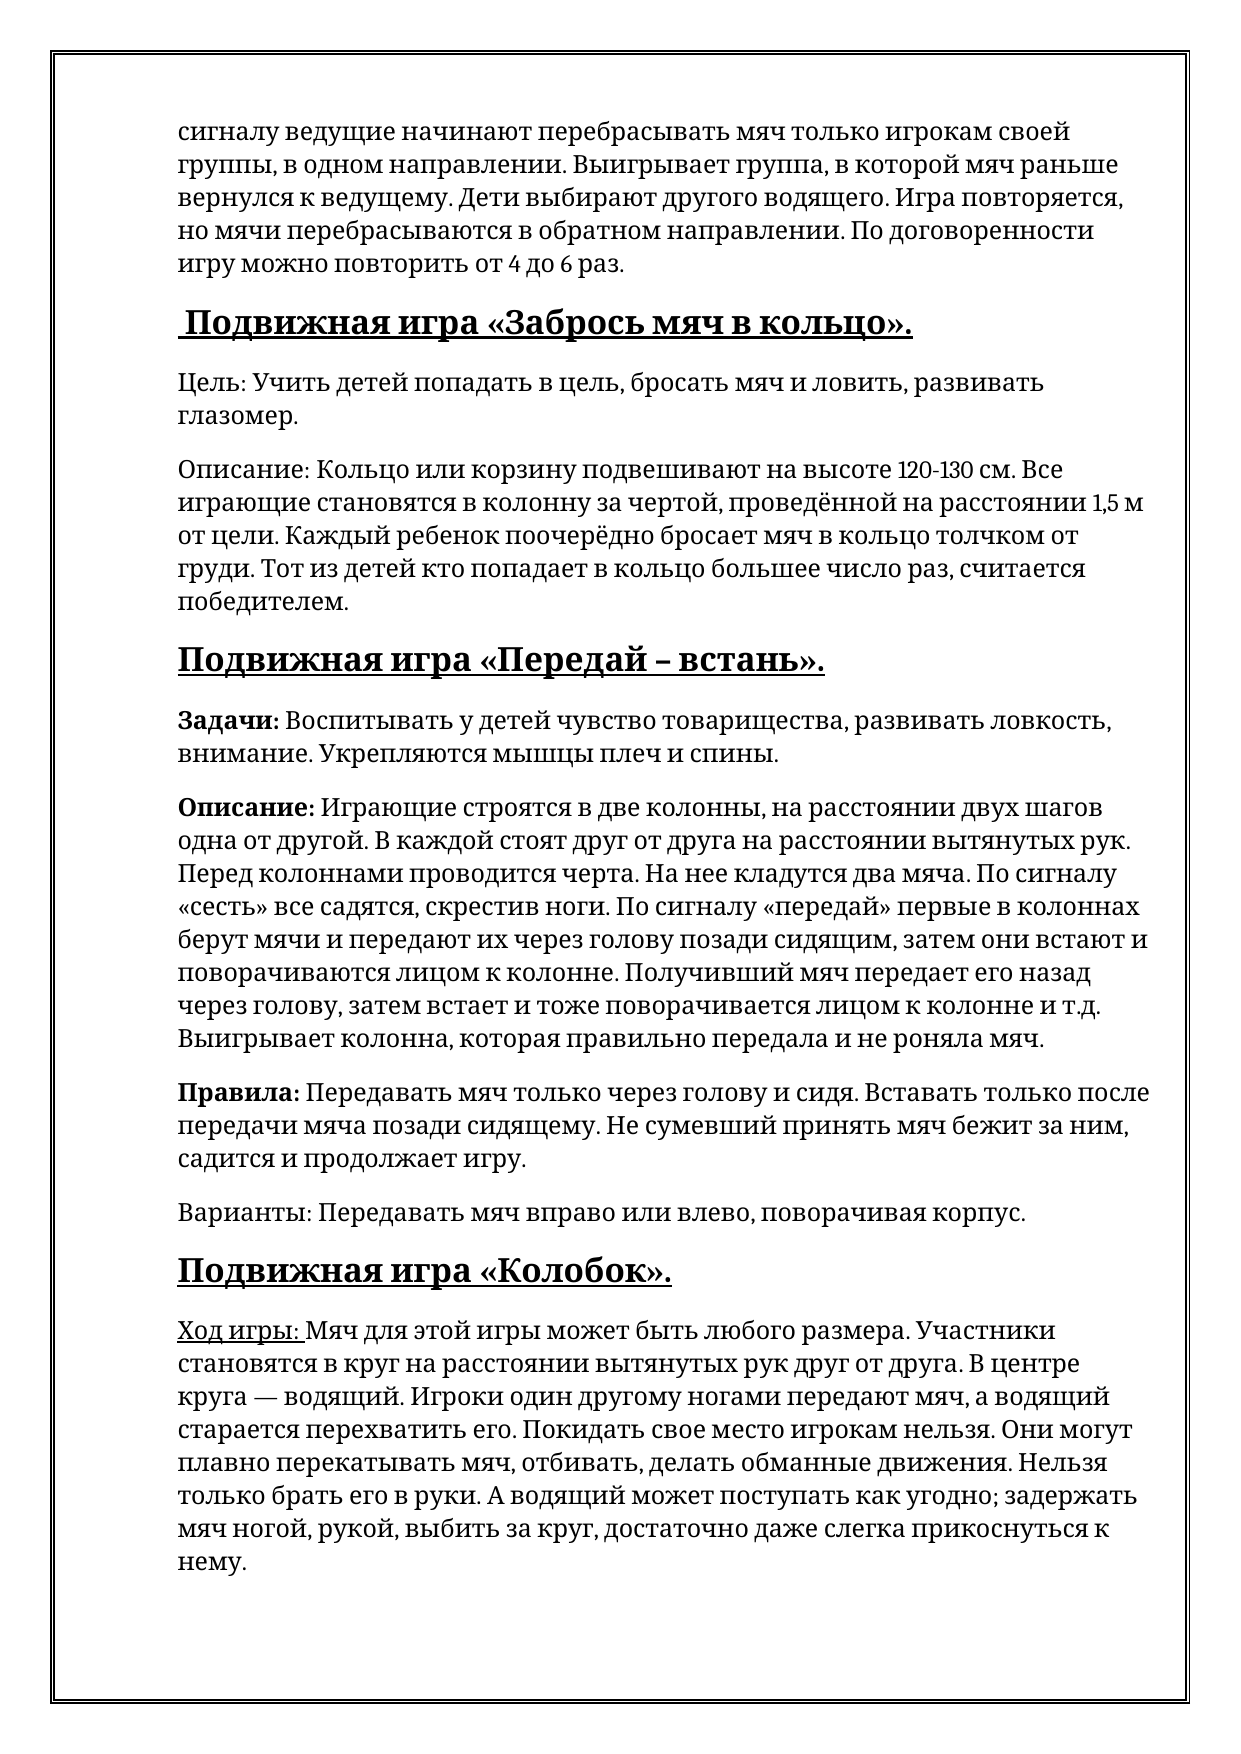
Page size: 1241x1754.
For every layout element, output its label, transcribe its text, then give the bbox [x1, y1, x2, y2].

text Подвижная игра «Забрось мяч в кольцо». [177, 304, 1152, 342]
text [177, 118, 1152, 279]
text Варианты: Передавать мяч вправо или влево, поворачивая корпус. [177, 1198, 1152, 1227]
text Задачи: Воспитывать у детей чувство товарищества, развивать ловкость, внимание. Укрепляются мышцы плеч и спины. [177, 707, 1152, 768]
text Описание: Играющие строятся в две колонны, на расстоянии двух шагов одна от другой. В каждой стоят друг от друга на расстоянии вытянутых рук. Перед колоннами проводится черта. На нее кладутся два мяча. По сигналу «сесть» все садятся, скрестив ноги. По сигналу «передай» первые в колоннах берут мячи и передают их через голову позади сидящим, затем они встают и поворачиваются лицом к колонне. Получивший мяч передает его назад через голову, затем встает и тоже поворачивается лицом к колонне и т.д. Выигрывает колонна, которая правильно передала и не роняла мяч. [177, 793, 1152, 1053]
text Ход игры: Мяч для этой игры может быть любого размера. Участники становятся в круг на расстоянии вытянутых рук друг от друга. В центре круга — водящий. Игроки один другому ногами передают мяч, а водящий старается перехватить его. Покидать свое место игрокам нельзя. Они могут плавно перекатывать мяч, отбивать, делать обманные движения. Нельзя только брать его в руки. А водящий может поступать как угодно; задержать мяч ногой, рукой, выбить за круг, достаточно даже слегка прикоснуться к нему. [177, 1317, 1152, 1577]
text Правила: Передавать мяч только через голову и сидя. Вставать только после передачи мяча позади сидящему. Не сумевший принять мяч бежит за ним, садится и продолжает игру. [177, 1078, 1152, 1173]
text Описание: Кольцо или корзину подвешивают на высоте 120-130 см. Все играющие становятся в колонну за чертой, проведённой на расстоянии 1,5 м от цели. Каждый ребенок поочерёдно бросает мяч в кольцо толчком от груди. Тот из детей кто попадает в кольцо большее число раз, считается победителем. [177, 456, 1152, 617]
text Подвижная игра «Передай – встань». [177, 642, 1152, 680]
text Цель: Учить детей попадать в цель, бросать мяч и ловить, развивать глазомер. [177, 369, 1152, 431]
text Подвижная игра «Колобок». [177, 1252, 1152, 1291]
